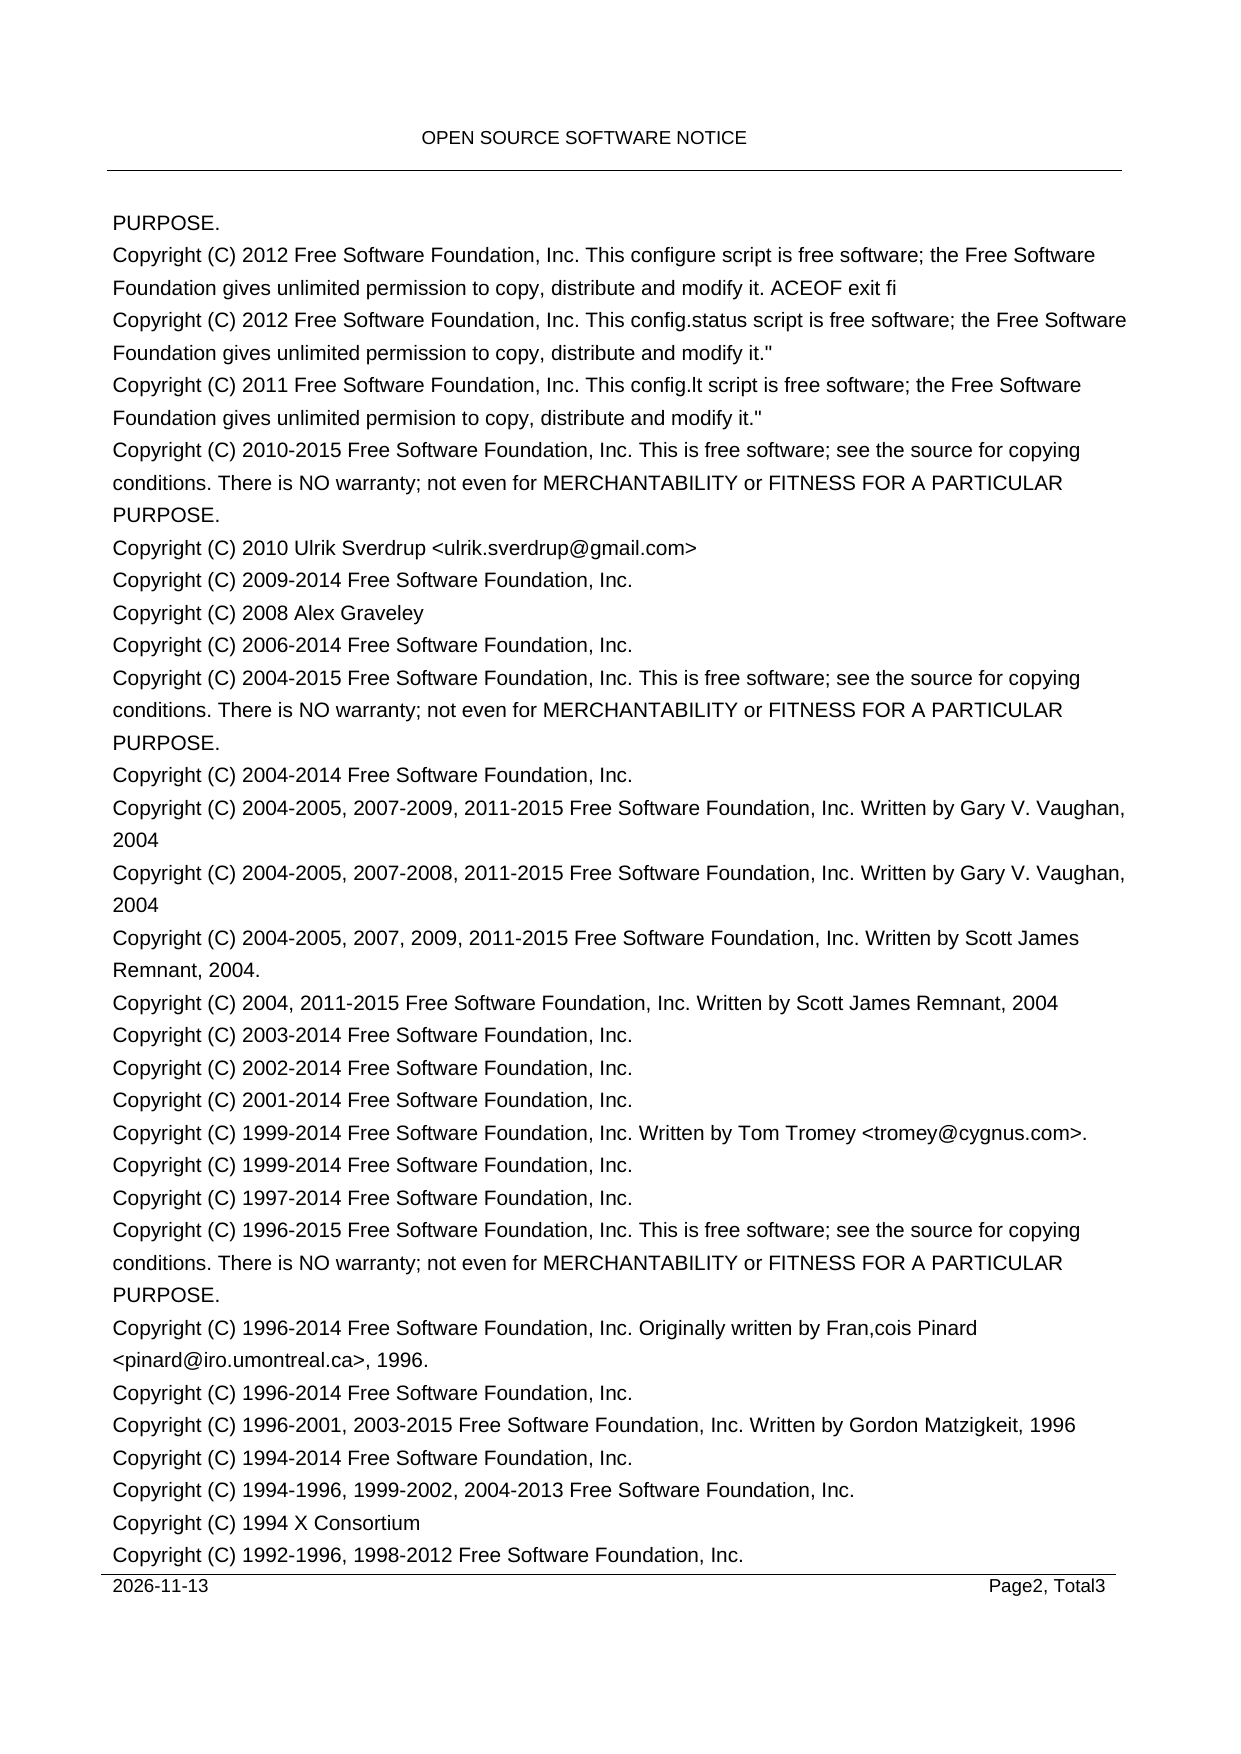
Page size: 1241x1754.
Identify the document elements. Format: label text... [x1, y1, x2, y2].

text Copyright (C) 1997-2014 Free Software Foundation, Inc. [112, 1181, 1128, 1214]
text Copyright (C) 1996-2001, 2003-2015 Free Software Foundation, Inc. Written by Gordon Matzigkeit, 1996 [112, 1409, 1128, 1441]
text Copyright (C) 1996-2014 Free Software Foundation, Inc. [112, 1376, 1128, 1409]
text Copyright (C) 1994-1996, 1999-2002, 2004-2013 Free Software Foundation, Inc. [112, 1474, 1128, 1506]
text Copyright (C) 2004-2015 Free Software Foundation, Inc. This is free software; see the source for copying conditions. There is NO warranty; not even for MERCHANTABILITY or FITNESS FOR A PARTICULAR PURPOSE. [112, 661, 1128, 759]
text Copyright (C) 2010 Ulrik Sverdrup <ulrik.sverdrup@gmail.com> [112, 531, 1128, 564]
text Copyright (C) 2011 Free Software Foundation, Inc. This config.lt script is free software; the Free Software Foundation gives unlimited permision to copy, distribute and modify it." [112, 369, 1128, 434]
text Copyright (C) 1994-2014 Free Software Foundation, Inc. [112, 1441, 1128, 1474]
text Copyright (C) 1996-2014 Free Software Foundation, Inc. Originally written by Fran,cois Pinard <pinard@iro.umontreal.ca>, 1996. [112, 1311, 1128, 1376]
text Copyright (C) 2012 Free Software Foundation, Inc. This config.status script is free software; the Free Software Foundation gives unlimited permission to copy, distribute and modify it." [112, 304, 1128, 369]
text Copyright (C) 2012 Free Software Foundation, Inc. This configure script is free software; the Free Software Foundation gives unlimited permission to copy, distribute and modify it. ACEOF exit fi [112, 239, 1128, 304]
text Copyright (C) 2003-2014 Free Software Foundation, Inc. [112, 1019, 1128, 1051]
text Copyright (C) 1996-2015 Free Software Foundation, Inc. This is free software; see the source for copying conditions. There is NO warranty; not even for MERCHANTABILITY or FITNESS FOR A PARTICULAR PURPOSE. [112, 1214, 1128, 1311]
text Copyright (C) 1994 X Consortium [112, 1506, 1128, 1539]
text Copyright (C) 2002-2014 Free Software Foundation, Inc. [112, 1051, 1128, 1084]
text Copyright (C) 2010-2015 Free Software Foundation, Inc. This is free software; see the source for copying conditions. There is NO warranty; not even for MERCHANTABILITY or FITNESS FOR A PARTICULAR PURPOSE. [112, 434, 1128, 531]
text Copyright (C) 1999-2014 Free Software Foundation, Inc. Written by Tom Tromey <tromey@cygnus.com>. [112, 1116, 1128, 1149]
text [112, 206, 1128, 239]
text Copyright (C) 2001-2014 Free Software Foundation, Inc. [112, 1084, 1128, 1116]
text Copyright (C) 2004, 2011-2015 Free Software Foundation, Inc. Written by Scott James Remnant, 2004 [112, 986, 1128, 1019]
text Copyright (C) 1992-1996, 1998-2012 Free Software Foundation, Inc. [112, 1539, 1128, 1571]
text Copyright (C) 1999-2014 Free Software Foundation, Inc. [112, 1149, 1128, 1181]
text Copyright (C) 2009-2014 Free Software Foundation, Inc. [112, 564, 1128, 596]
text Copyright (C) 2004-2005, 2007-2009, 2011-2015 Free Software Foundation, Inc. Written by Gary V. Vaughan, 2004 [112, 791, 1128, 856]
text Copyright (C) 2006-2014 Free Software Foundation, Inc. [112, 629, 1128, 661]
text Copyright (C) 2004-2005, 2007, 2009, 2011-2015 Free Software Foundation, Inc. Written by Scott James Remnant, 2004. [112, 921, 1128, 986]
text Copyright (C) 2004-2014 Free Software Foundation, Inc. [112, 759, 1128, 791]
text Copyright (C) 2008 Alex Graveley [112, 596, 1128, 629]
text Copyright (C) 2004-2005, 2007-2008, 2011-2015 Free Software Foundation, Inc. Written by Gary V. Vaughan, 2004 [112, 856, 1128, 921]
